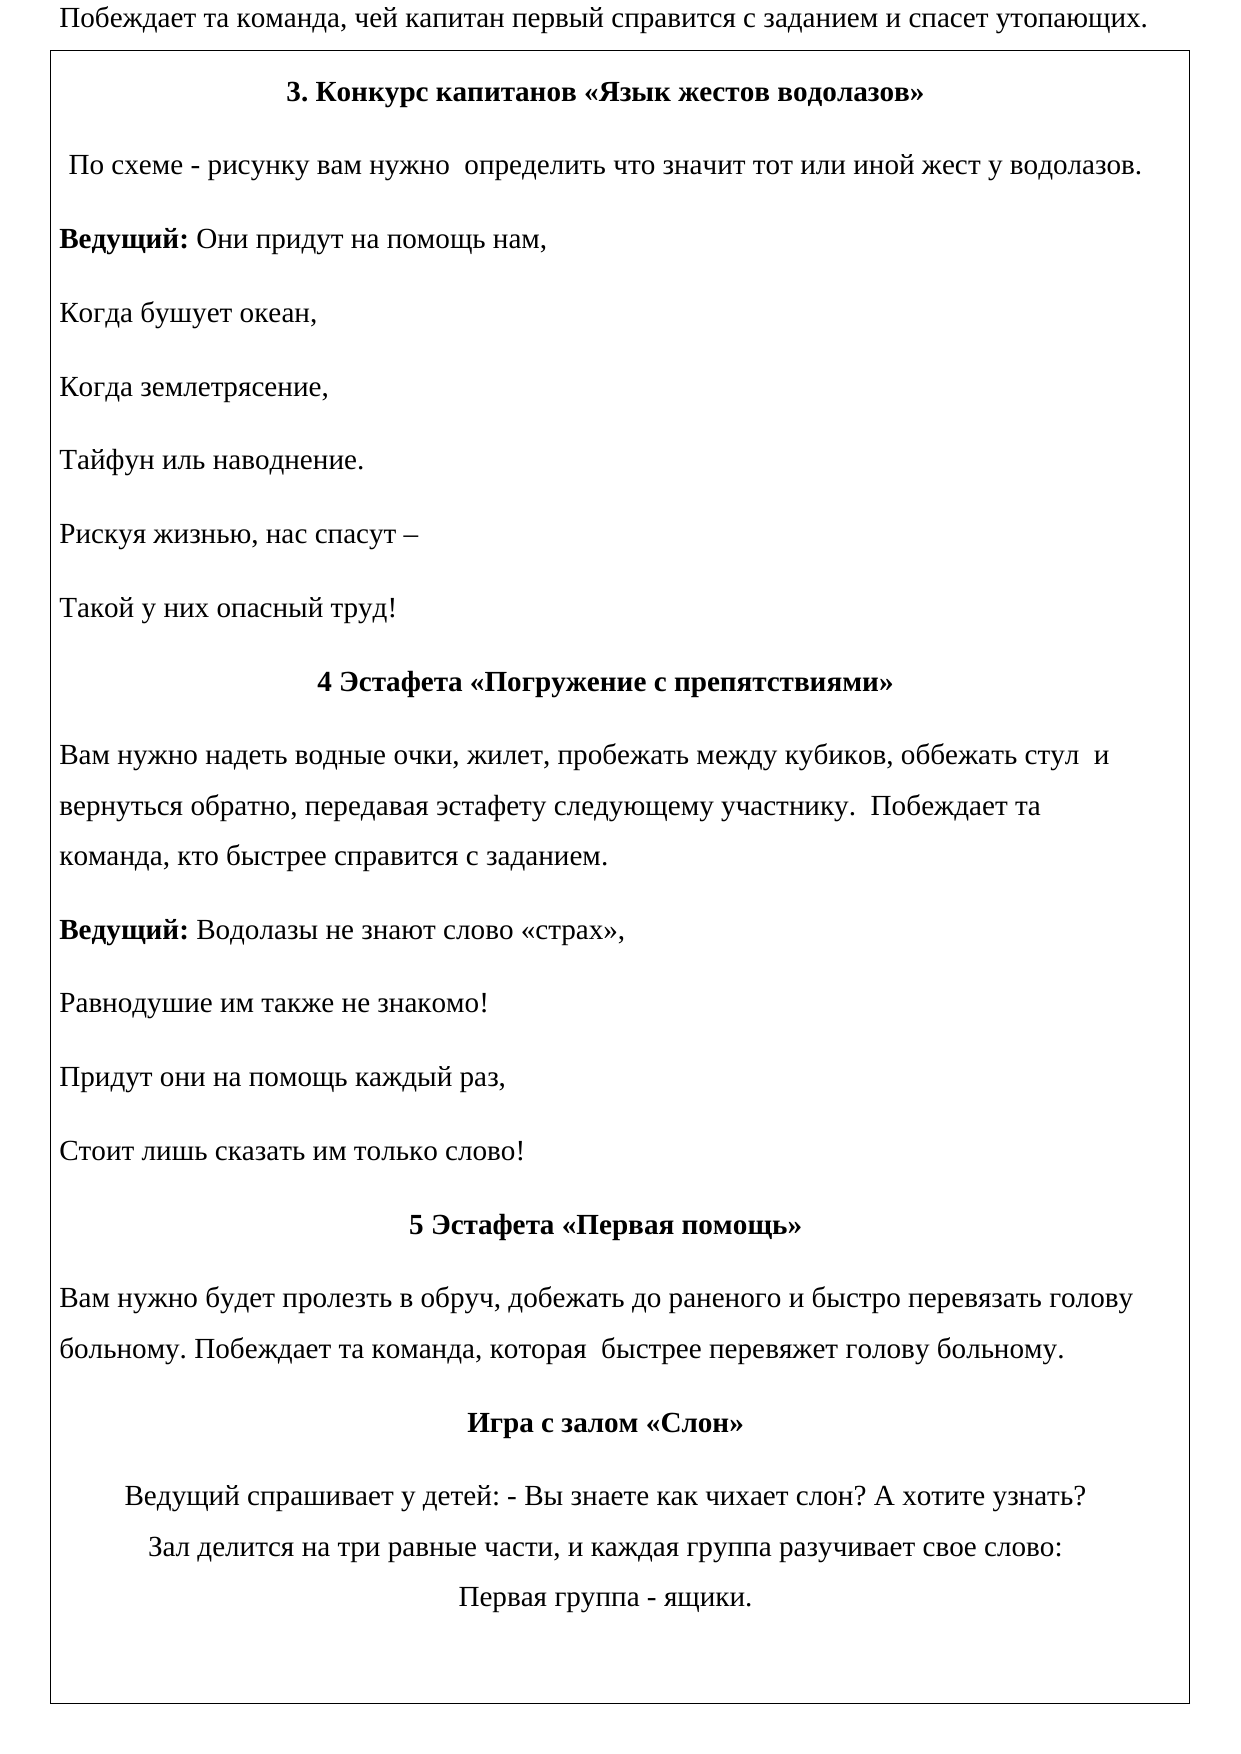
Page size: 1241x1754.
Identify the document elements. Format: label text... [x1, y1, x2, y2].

text 3. Конкурс капитанов «Язык жестов водолазов» [59, 74, 1152, 107]
text 4 Эстафета «Погружение с препятствиями» [59, 664, 1152, 697]
text Вам нужно надеть водные очки, жилет, пробежать между кубиков, оббежать стул и вернуться обратно, передавая эстафету следующему участнику. Побеждает та команда, кто быстрее справится с заданием. [59, 737, 1152, 872]
text Побеждает та команда, чей капитан первый справится с заданием и спасет утопающих. [59, 0, 1152, 33]
text Придут они на помощь каждый раз, [59, 1059, 1152, 1093]
text Первая группа - ящики. [59, 1579, 1152, 1613]
text Ведущий спрашивает у детей: - Вы знаете как чихает слон? А хотите узнать? [59, 1478, 1152, 1512]
text Ведущий: Водолазы не знают слово «страх», [59, 912, 1152, 945]
text Такой у них опасный труд! [59, 590, 1152, 623]
text Вам нужно будет пролезть в обруч, добежать до раненого и быстро перевязать голову больному. Побеждает та команда, которая быстрее перевяжет голову больному. [59, 1281, 1152, 1364]
text Рискуя жизнью, нас спасут – [59, 516, 1152, 550]
text Зал делится на три равные части, и каждая группа разучивает свое слово: [59, 1529, 1152, 1562]
text По схеме - рисунку вам нужно определить что значит тот или иной жест у водолазов. [59, 147, 1152, 181]
text Тайфун иль наводнение. [59, 442, 1152, 476]
text Когда бушует океан, [59, 295, 1152, 328]
text Ведущий: Они придут на помощь нам, [59, 221, 1152, 255]
text Равнодушие им также не знакомо! [59, 986, 1152, 1019]
text Когда землетрясение, [59, 369, 1152, 402]
text 5 Эстафета «Первая помощь» [59, 1207, 1152, 1240]
text Игра с залом «Слон» [59, 1405, 1152, 1438]
text Стоит лишь сказать им только слово! [59, 1133, 1152, 1167]
